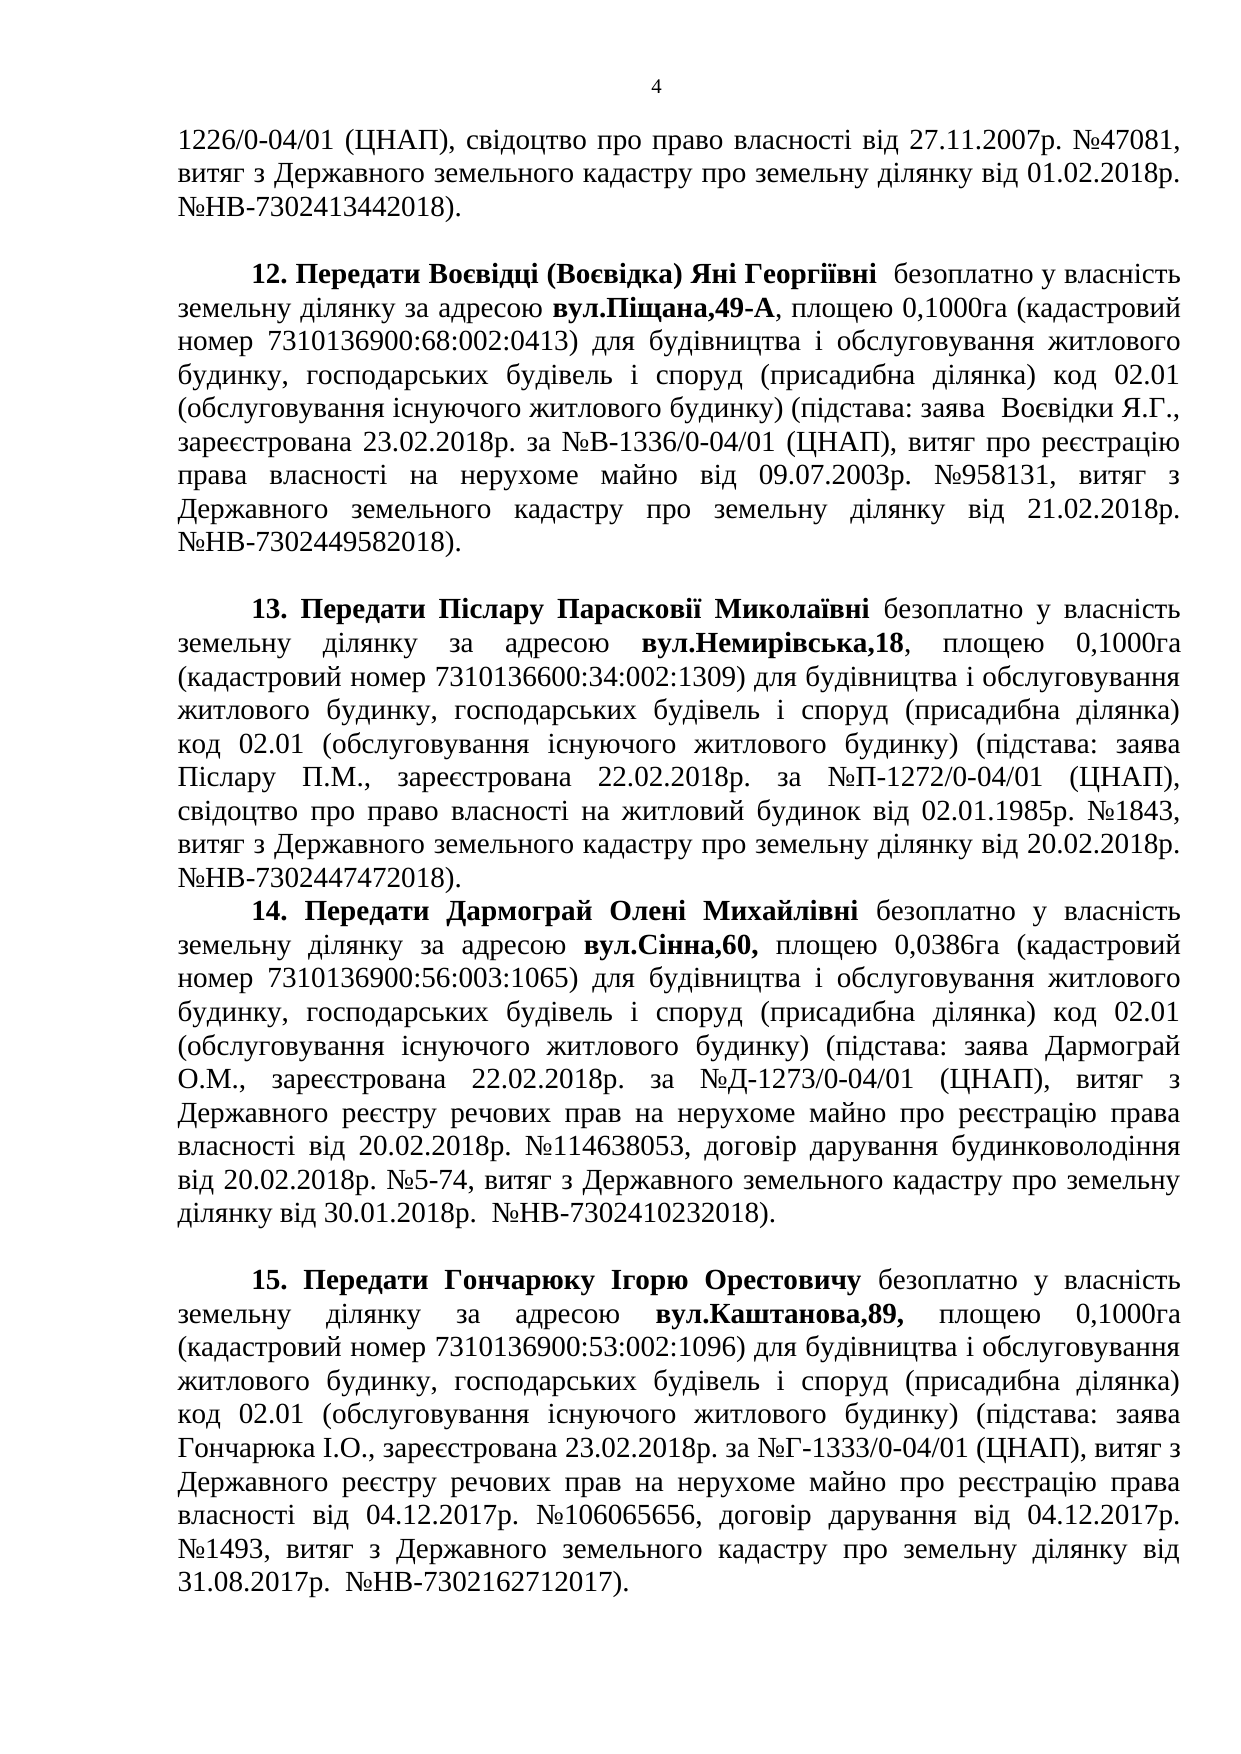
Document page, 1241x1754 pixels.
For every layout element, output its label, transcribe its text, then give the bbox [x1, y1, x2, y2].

text 15. Передати Гончарюку Ігорю Орестовичу безоплатно у власність земельну ділянку за адресою вул.Каштанова,89, площею 0,1000га (кадастровий номер 7310136900:53:002:1096) для будівництва і обслуговування житлового будинку, господарських будівель і споруд (присадибна ділянка) код 02.01 (обслуговування існуючого житлового будинку) (підстава: заява Гончарюка І.О., зареєстрована 23.02.2018р. за №Г-1333/0-04/01 (ЦНАП), витяг з Державного реєстру речових прав на нерухоме майно про реєстрацію права власності від 04.12.2017р. №106065656, договір дарування від 04.12.2017р. №1493, витяг з Державного земельного кадастру про земельну ділянку від 31.08.2017р. №НВ-7302162712017). [177, 1262, 1181, 1598]
text 14. Передати Дармограй Олені Михайлівні безоплатно у власність земельну ділянку за адресою вул.Сінна,60, площею 0,0386га (кадастровий номер 7310136900:56:003:1065) для будівництва і обслуговування житлового будинку, господарських будівель і споруд (присадибна ділянка) код 02.01 (обслуговування існуючого житлового будинку) (підстава: заява Дармограй О.М., зареєстрована 22.02.2018р. за №Д-1273/0-04/01 (ЦНАП), витяг з Державного реєстру речових прав на нерухоме майно про реєстрацію права власності від 20.02.2018р. №114638053, договір дарування будинковолодіння від 20.02.2018р. №5-74, витяг з Державного земельного кадастру про земельну ділянку від 30.01.2018р. №НВ-7302410232018). [177, 893, 1181, 1229]
text 12. Передати Воєвідці (Воєвідка) Яні Георгіївні безоплатно у власність земельну ділянку за адресою вул.Піщана,49-А, площею 0,1000га (кадастровий номер 7310136900:68:002:0413) для будівництва і обслуговування житлового будинку, господарських будівель і споруд (присадибна ділянка) код 02.01 (обслуговування існуючого житлового будинку) (підстава: заява Воєвідки Я.Г., зареєстрована 23.02.2018р. за №В-1336/0-04/01 (ЦНАП), витяг про реєстрацію права власності на нерухоме майно від 09.07.2003р. №958131, витяг з Державного земельного кадастру про земельну ділянку від 21.02.2018р. №НВ-7302449582018). [177, 256, 1181, 558]
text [177, 98, 1181, 223]
text 13. Передати Післару Парасковії Миколаївні безоплатно у власність земельну ділянку за адресою вул.Немирівська,18, площею 0,1000га (кадастровий номер 7310136600:34:002:1309) для будівництва і обслуговування житлового будинку, господарських будівель і споруд (присадибна ділянка) код 02.01 (обслуговування існуючого житлового будинку) (підстава: заява Післару П.М., зареєстрована 22.02.2018р. за №П-1272/0-04/01 (ЦНАП), свідоцтво про право власності на житловий будинок від 02.01.1985р. №1843, витяг з Державного земельного кадастру про земельну ділянку від 20.02.2018р. №НВ-7302447472018). [177, 592, 1181, 893]
